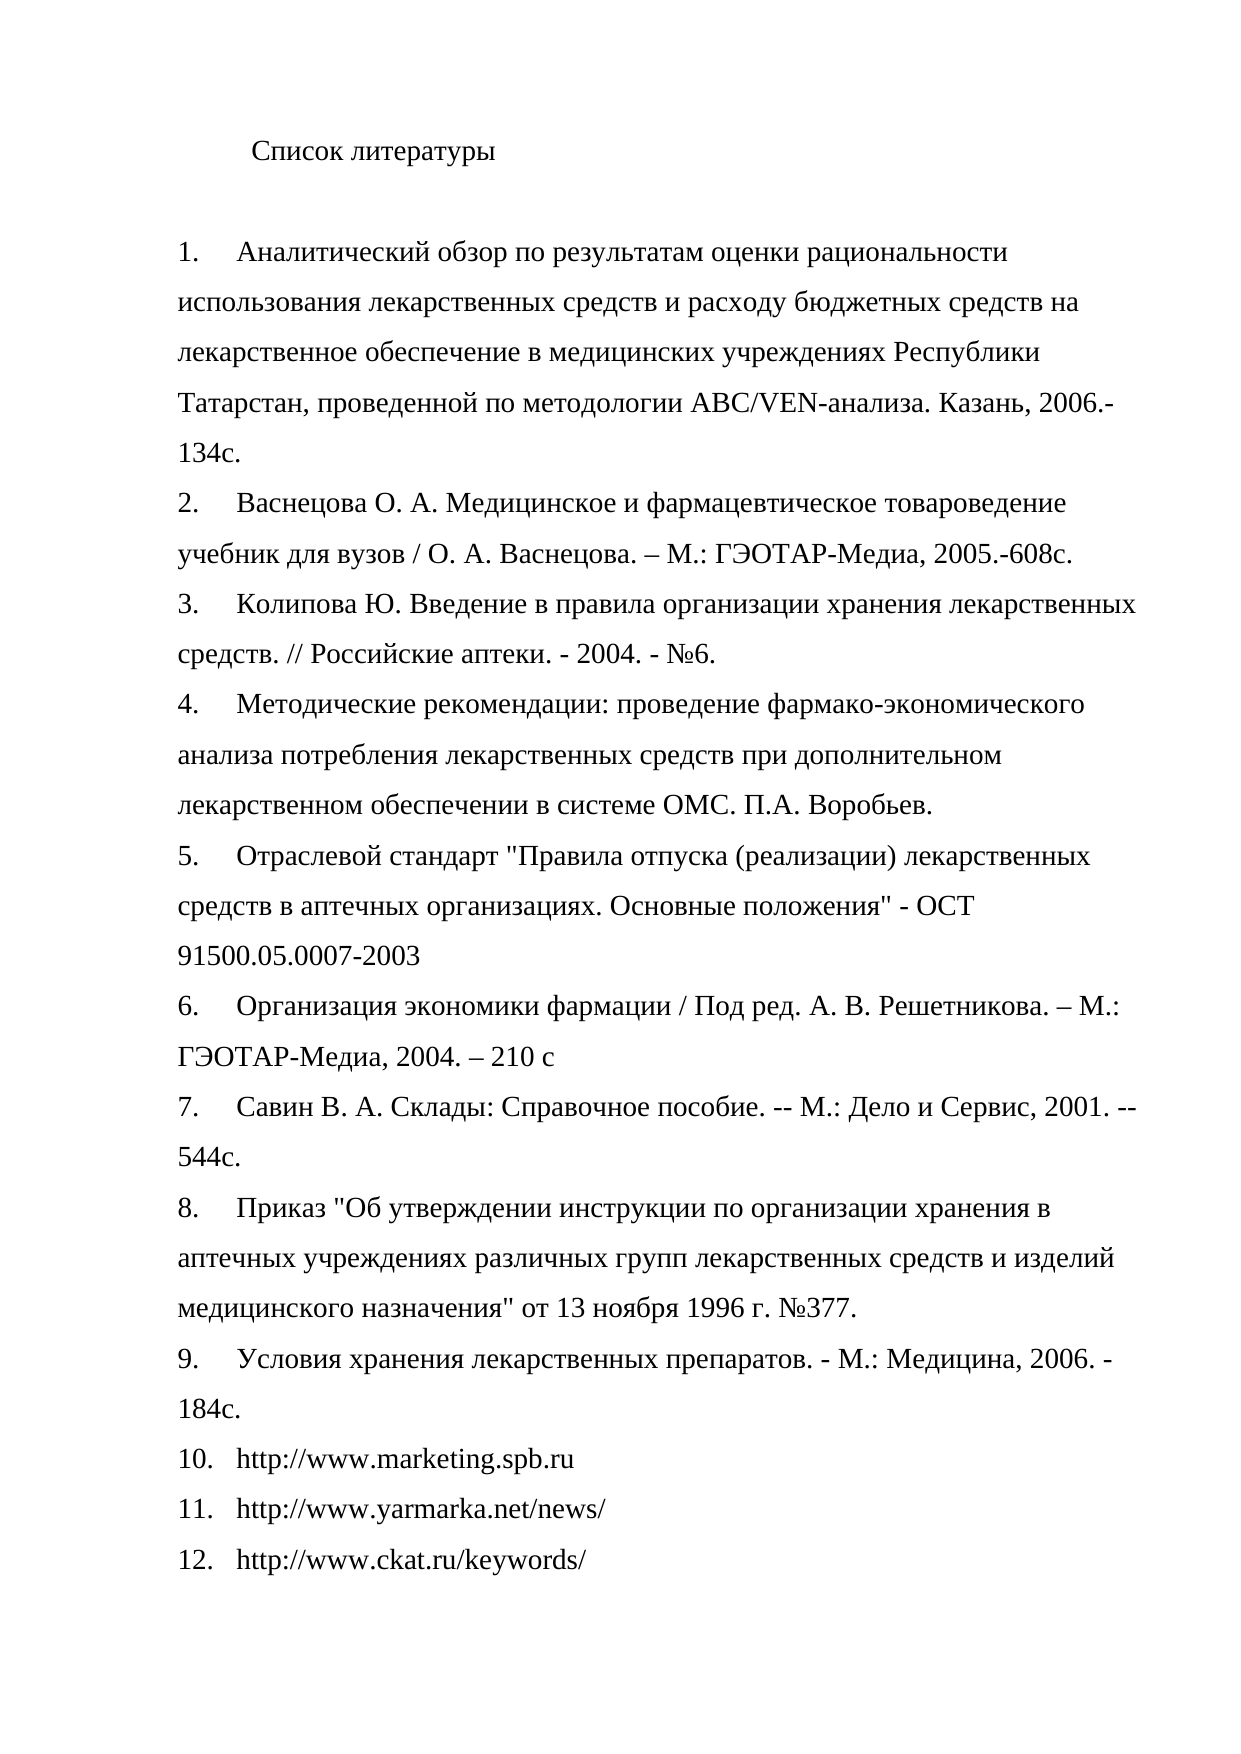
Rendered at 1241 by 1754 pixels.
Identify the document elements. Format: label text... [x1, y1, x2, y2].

list http://www.yarmarka.net/news/ [177, 1492, 1152, 1525]
list Васнецова О. А. Медицинское и фармацевтическое товароведение учебник для вузов / О. А. Васнецова. – М.: ГЭОТАР-Медиа, 2005.-608с. [177, 485, 1152, 569]
list http://www.marketing.spb.ru [177, 1441, 1152, 1475]
text Список литературы [177, 133, 1152, 167]
list Савин В. А. Склады: Справочное пособие. -- М.: Дело и Сервис, 2001. -- 544с. [177, 1089, 1152, 1173]
list Приказ "Об утверждении инструкции по организации хранения в аптечных учреждениях различных групп лекарственных средств и изделий медицинского назначения" от 13 ноября . №377. [177, 1190, 1152, 1324]
subtitle Аналитический обзор по результатам оценки рациональности использования лекарственных средств и расходу бюджетных средств на лекарственное обеспечение в медицинских учреждениях Республики Татарстан, проведенной по методологии ABC/VEN-анализа. Казань, 2006.-134с. [177, 234, 1152, 469]
subtitle Методические рекомендации: проведение фармако-экономического анализа потребления лекарственных средств при дополнительном лекарственном обеспечении в системе ОМС. П.А. Воробьев. [177, 687, 1152, 821]
subtitle Организация экономики фармации / Под ред. А. В. Решетникова. – М.: ГЭОТАР-Медиа, 2004. – 210 с [177, 988, 1152, 1072]
list http://www.ckat.ru/keywords/ [177, 1542, 1152, 1576]
list Условия хранения лекарственных препаратов. - М.: Медицина, 2006. - 184с. [177, 1341, 1152, 1424]
list Отраслевой стандарт "Правила отпуска (реализации) лекарственных средств в аптечных организациях. Основные положения" - ОСТ 91500.05.0007-2003 [177, 838, 1152, 972]
list Колипова Ю. Введение в правила организации хранения лекарственных средств. // Российские аптеки. - 2004. - №6. [177, 586, 1152, 670]
